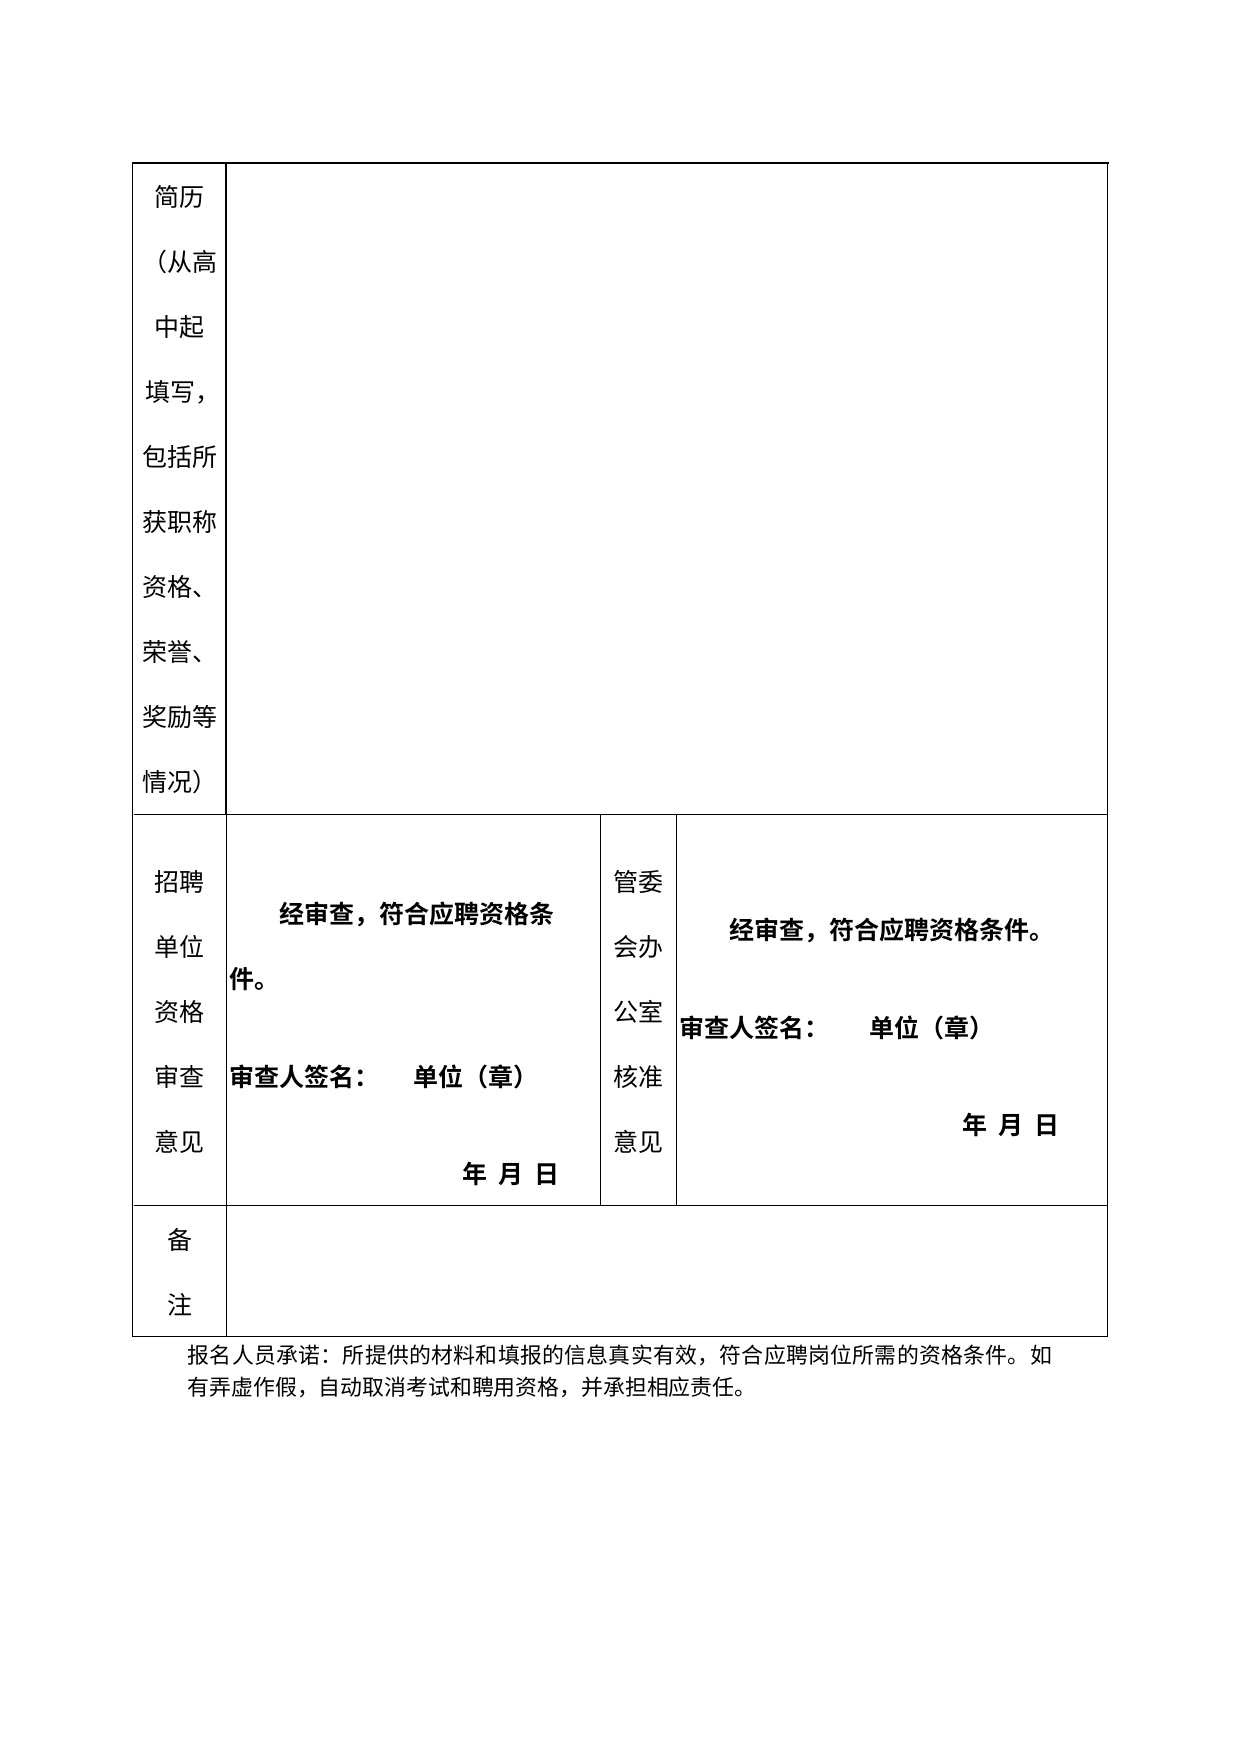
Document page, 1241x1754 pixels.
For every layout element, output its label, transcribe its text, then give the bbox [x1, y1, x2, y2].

text 报名人员承诺：所提供的材料和填报的信息真实有效，符合应聘岗位所需的资格条件。如有弄虚作假，自动取消考试和聘用资格，并承担相应责任。 [187, 1337, 1053, 1402]
table_cell 备 注 [133, 1206, 226, 1336]
table_cell 简历 （从高中起 填写，包括所获职称资格、荣誉、奖励等情况） [133, 164, 225, 813]
table_cell 招聘 单位 资格 审查 意见 [133, 815, 226, 1205]
table_cell 管委会办公室 核准意见 [601, 815, 676, 1205]
table_cell 经审查，符合应聘资格条件。 审查人签名： 单位（章） 年 月 日 [677, 815, 1107, 1205]
table_cell [227, 1206, 1107, 1336]
table_cell [227, 164, 1107, 813]
table_cell 经审查，符合应聘资格条件。 审查人签名： 单位（章） 年 月 日 [227, 815, 600, 1205]
